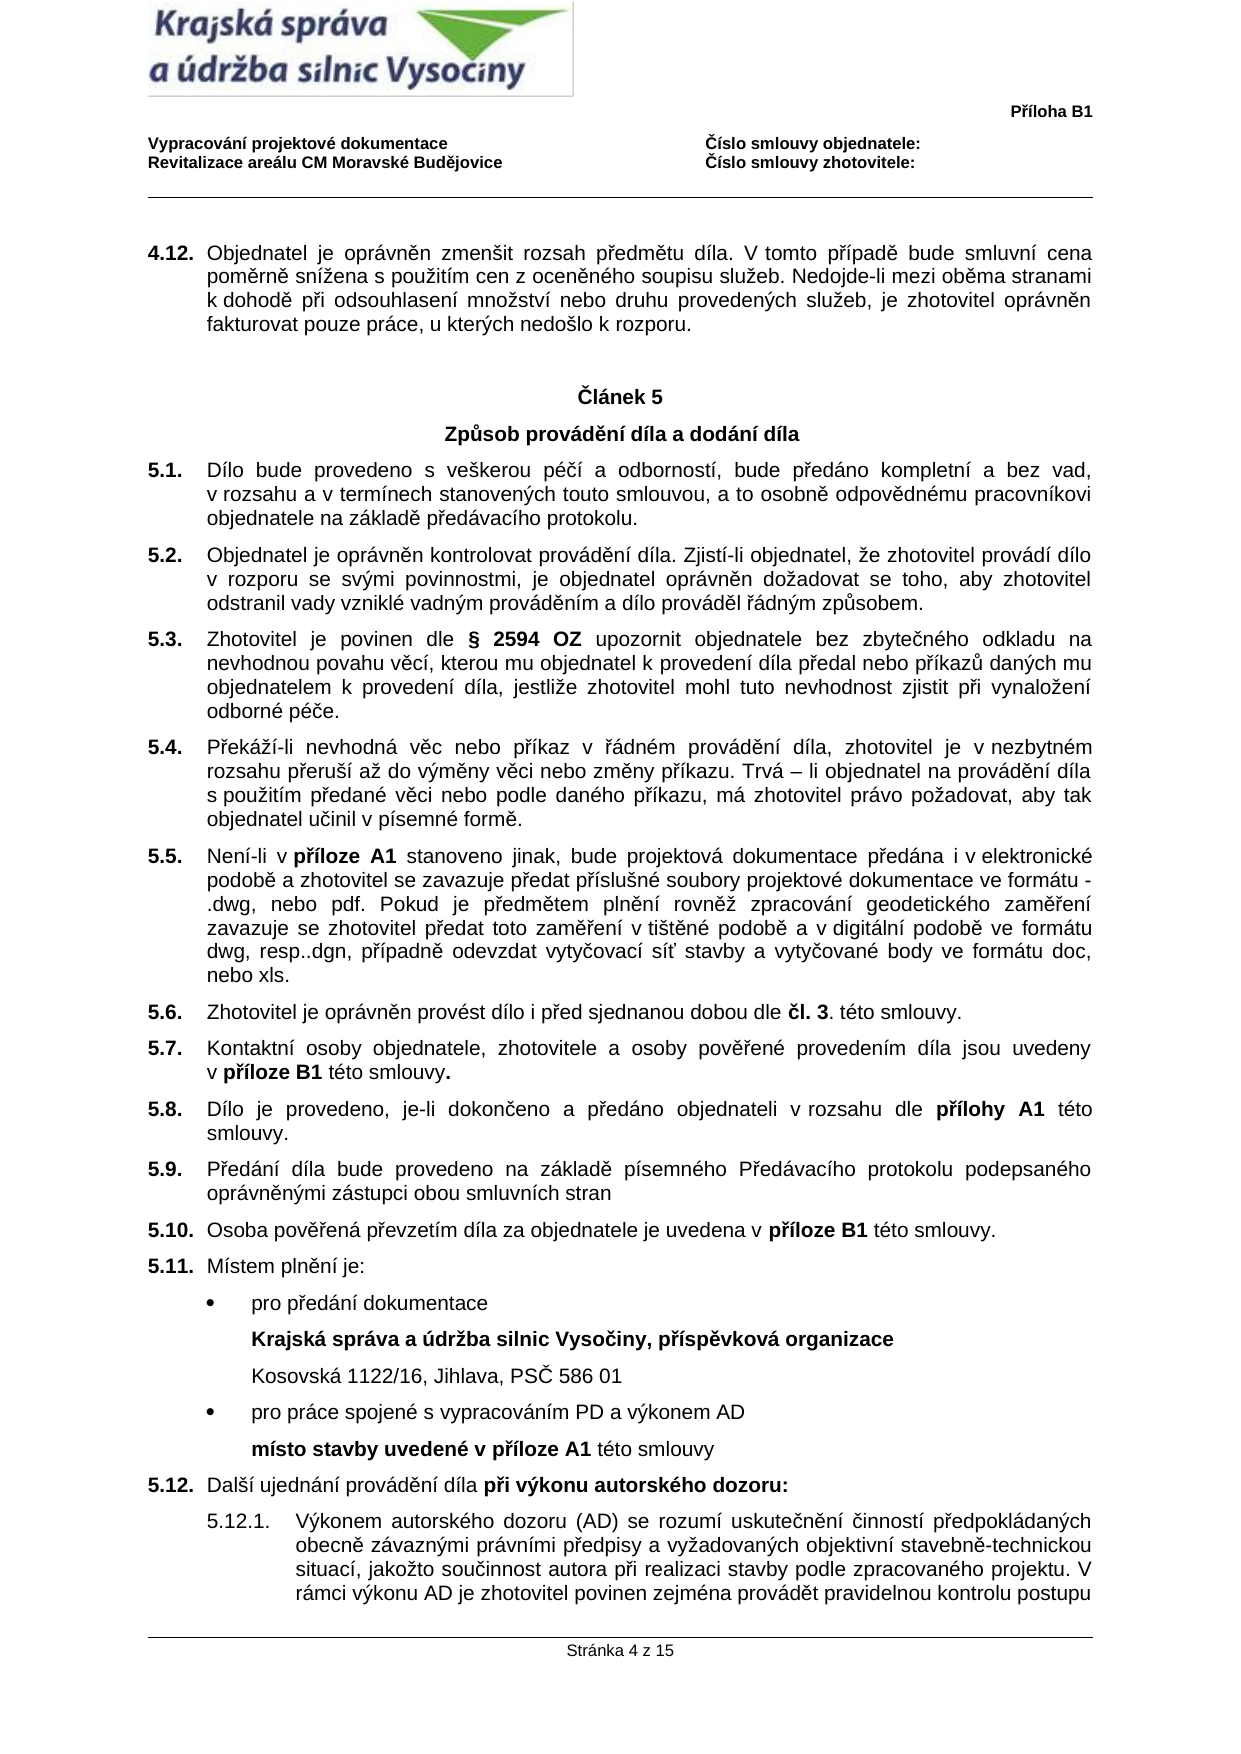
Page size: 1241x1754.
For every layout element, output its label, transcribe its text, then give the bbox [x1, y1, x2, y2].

list Zhotovitel je povinen dle § 2594 OZ upozornit objednatele bez zbytečného odkladu na nevhodnou povahu věcí, kterou mu objednatel k provedení díla předal nebo příkazů daných mu objednatelem k provedení díla, jestliže zhotovitel mohl tuto nevhodnost zjistit při vynaložení odborné péče. [148, 627, 1093, 723]
list Zhotovitel je oprávněn provést dílo i před sjednanou dobou dle čl. 3. této smlouvy. [148, 1000, 1093, 1024]
list Dílo bude provedeno s veškerou péčí a odborností, bude předáno kompletní a bez vad, v rozsahu a v termínech stanovených touto smlouvou, a to osobně odpovědnému pracovníkovi objednatele na základě předávacího protokolu. [148, 458, 1093, 530]
list Místem plnění je: [148, 1254, 1093, 1278]
list Kontaktní osoby objednatele, zhotovitele a osoby pověřené provedením díla jsou uvedeny v příloze B1 této smlouvy. [148, 1036, 1093, 1084]
list Objednatel je oprávněn zmenšit rozsah předmětu díla. V tomto případě bude smluvní cena poměrně snížena s použitím cen z oceněného soupisu služeb. Nedojde-li mezi oběma stranami k dohodě při odsouhlasení množství nebo druhu provedených služeb, je zhotovitel oprávněn fakturovat pouze práce, u kterých nedošlo k rozporu. [148, 240, 1093, 336]
text Kosovská 1122/16, Jihlava, PSČ 586 01 [251, 1363, 1093, 1387]
text Krajská správa a údržba silnic Vysočiny, příspěvková organizace [229, 1327, 1093, 1351]
text místo stavby uvedené v příloze A1 této smlouvy [229, 1436, 1093, 1460]
list Článek 5 [148, 385, 1093, 409]
list Překáží-li nevhodná věc nebo příkaz v řádném provádění díla, zhotovitel je v nezbytném rozsahu přeruší až do výměny věci nebo změny příkazu. Trvá – li objednatel na provádění díla s použitím předané věci nebo podle daného příkazu, má zhotovitel právo požadovat, aby tak objednatel učinil v písemné formě. [148, 735, 1093, 831]
list pro práce spojené s vypracováním PD a výkonem AD [207, 1400, 1093, 1424]
list Předání díla bude provedeno na základě písemného Předávacího protokolu podepsaného oprávněnými zástupci obou smluvních stran [148, 1157, 1093, 1205]
list Další ujednání provádění díla při výkonu autorského dozoru: [148, 1473, 1093, 1497]
list Osoba pověřená převzetím díla za objednatele je uvedena v příloze B1 této smlouvy. [148, 1217, 1093, 1241]
list Způsob provádění díla a dodání díla [148, 422, 1096, 446]
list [207, 1509, 1093, 1605]
list pro předání dokumentace [207, 1290, 1093, 1314]
list Není-li v příloze A1 stanoveno jinak, bude projektová dokumentace předána i v elektronické podobě a zhotovitel se zavazuje předat příslušné soubory projektové dokumentace ve formátu - .dwg, nebo pdf. Pokud je předmětem plnění rovněž zpracování geodetického zaměření zavazuje se zhotovitel předat toto zaměření v tištěné podobě a v digitální podobě ve formátu dwg, resp..dgn, případně odevzdat vytyčovací síť stavby a vytyčované body ve formátu doc, nebo xls. [148, 843, 1093, 987]
list Objednatel je oprávněn kontrolovat provádění díla. Zjistí-li objednatel, že zhotovitel provádí dílo v rozporu se svými povinnostmi, je objednatel oprávněn dožadovat se toho, aby zhotovitel odstranil vady vzniklé vadným prováděním a dílo prováděl řádným způsobem. [148, 542, 1093, 614]
picture [147, 2, 574, 98]
list Dílo je provedeno, je-li dokončeno a předáno objednateli v rozsahu dle přílohy A1 této smlouvy. [148, 1097, 1093, 1144]
